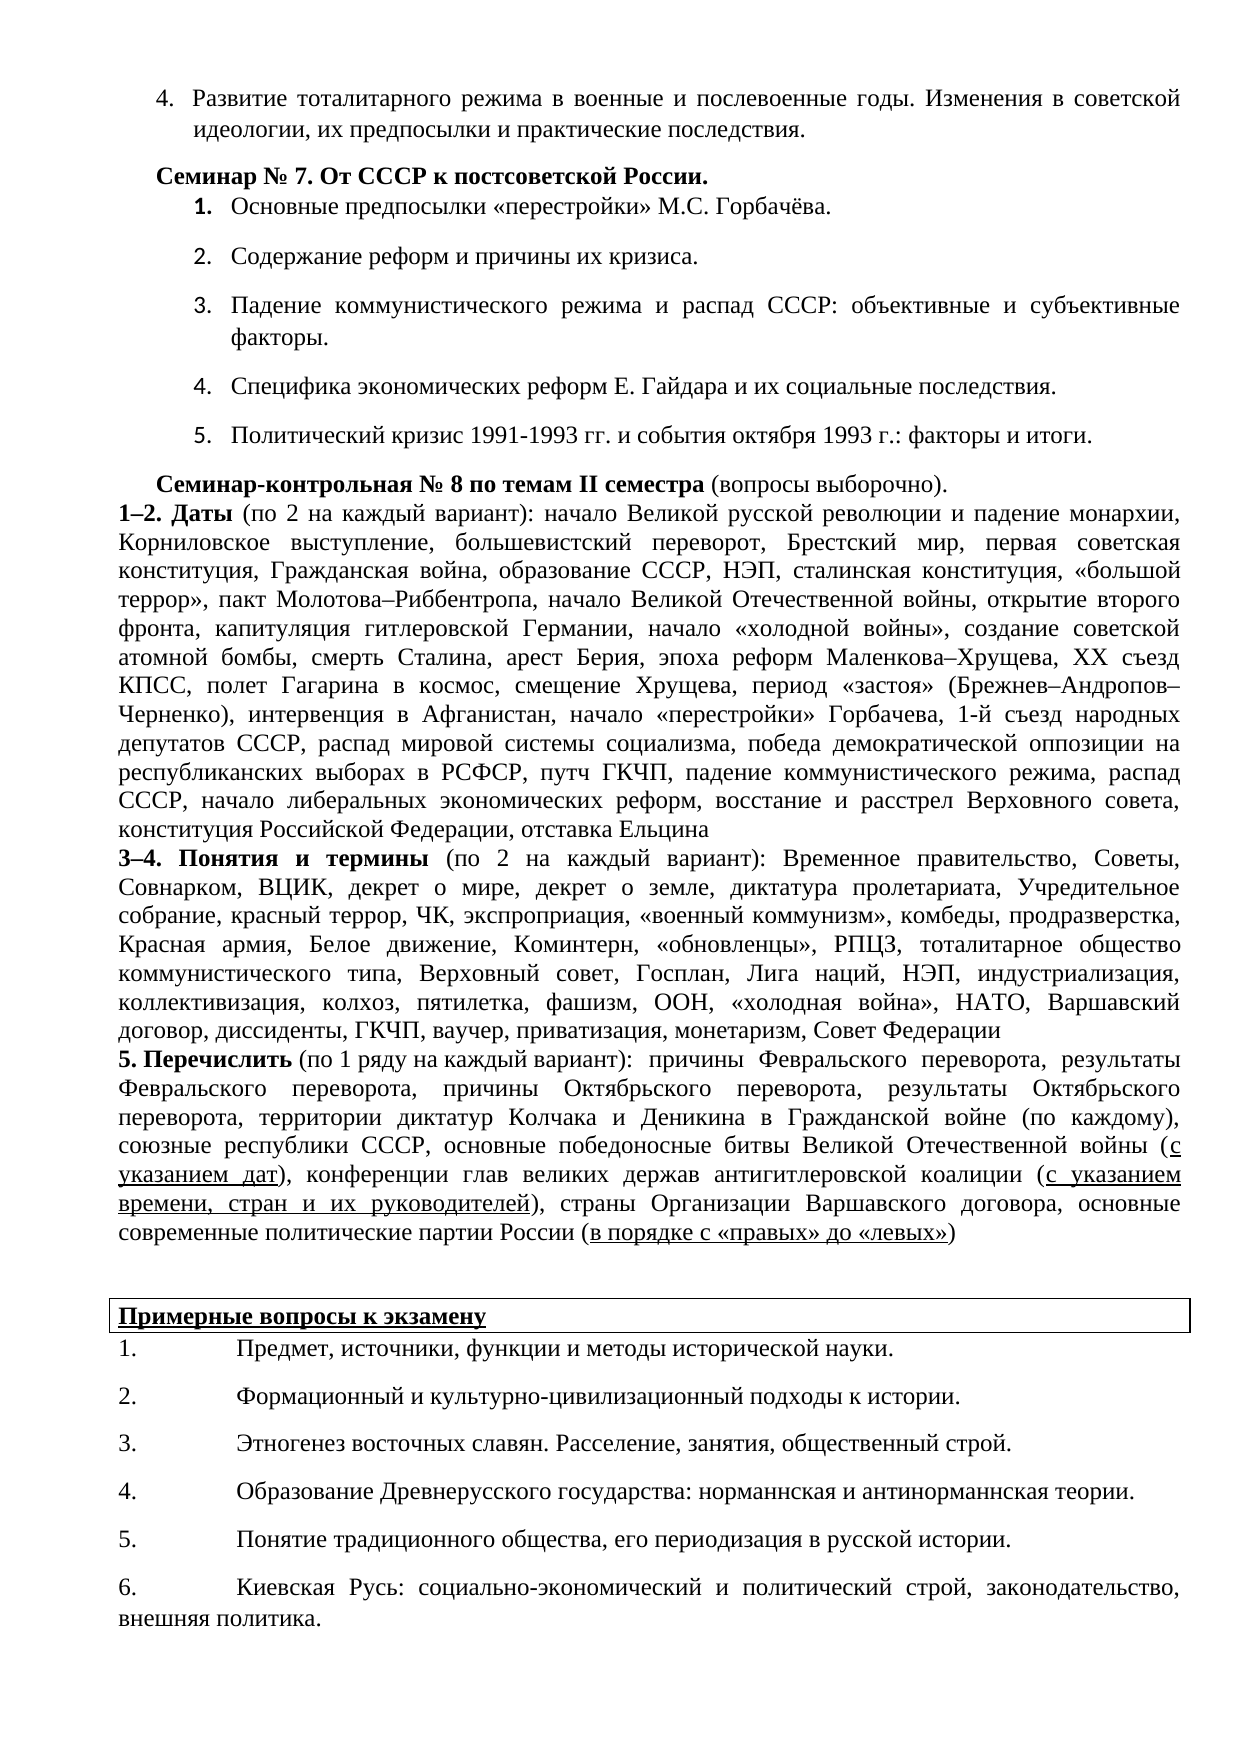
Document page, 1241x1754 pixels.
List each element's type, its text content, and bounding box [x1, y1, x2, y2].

list Этногенез восточных славян. Расселение, занятия, общественный строй. [118, 1428, 1181, 1457]
list Предмет, источники, функции и методы исторической науки. [118, 1333, 1181, 1362]
list Формационный и культурно-цивилизационный подходы к истории. [118, 1381, 1181, 1409]
list Образование Древнерусского государства: норманнская и антинорманнская теории. [118, 1476, 1181, 1505]
text 1–2. Даты (по 2 на каждый вариант): начало Великой русской революции и падение монархии, Корниловское выступление, большевистский переворот, Брестский мир, первая советская конституция, Гражданская война, образование СССР, НЭП, сталинская конституция, «большой террор», пакт Молотова–Риббентропа, начало Великой Отечественной войны, открытие второго фронта, капитуляция гитлеровской Германии, начало «холодной войны», создание советской атомной бомбы, смерть Сталина, арест Берия, эпоха реформ Маленкова–Хрущева, ХХ съезд КПСС, полет Гагарина в космос, смещение Хрущева, период «застоя» (Брежнев–Андропов–Черненко), интервенция в Афганистан, начало «перестройки» Горбачева, 1-й съезд народных депутатов СССР, распад мировой системы социализма, победа демократической оппозиции на республиканских выборах в РСФСР, путч ГКЧП, падение коммунистического режима, распад СССР, начало либеральных экономических реформ, восстание и расстрел Верховного совета, конституция Российской Федерации, отставка Ельцина [118, 498, 1181, 843]
text Семинар № 7. От СССР к постсоветской России. [156, 161, 1181, 190]
list Развитие тоталитарного режима в военные и послевоенные годы. Изменения в советской идеологии, их предпосылки и практические последствия. [156, 83, 1181, 142]
text 3–4. Понятия и термины (по 2 на каждый вариант): Временное правительство, Советы, Совнарком, ВЦИК, декрет о мире, декрет о земле, диктатура пролетариата, Учредительное собрание, красный террор, ЧК, экспроприация, «военный коммунизм», комбеды, продразверстка, Красная армия, Белое движение, Коминтерн, «обновленцы», РПЦЗ, тоталитарное общество коммунистического типа, Верховный совет, Госплан, Лига наций, НЭП, индустриализация, коллективизация, колхоз, пятилетка, фашизм, ООН, «холодная война», НАТО, Варшавский договор, диссиденты, ГКЧП, ваучер, приватизация, монетаризм, Совет Федерации [118, 843, 1181, 1044]
text 5. Перечислить (по 1 ряду на каждый вариант): причины Февральского переворота, результаты Февральского переворота, причины Октябрьского переворота, результаты Октябрьского переворота, территории диктатур Колчака и Деникина в Гражданской войне (по каждому), союзные республики СССР, основные победоносные битвы Великой Отечественной войны (с указанием дат), конференции глав великих держав антигитлеровской коалиции (с указанием времени, стран и их руководителей), страны Организации Варшавского договора, основные современные политические партии России (в порядке с «правых» до «левых») [118, 1044, 1181, 1245]
text Примерные вопросы к экзамену [110, 1299, 1189, 1332]
list Киевская Русь: социально-экономический и политический строй, законодательство, внешняя политика. [118, 1572, 1181, 1631]
list Содержание реформ и причины их кризиса. [193, 240, 1181, 270]
list Политический кризис 1991-1993 гг. и события октября 1993 г.: факторы и итоги. [193, 419, 1181, 450]
text Семинар-контрольная № 8 по темам II семестра (вопросы выборочно). [156, 469, 1181, 498]
list Основные предпосылки «перестройки» М.С. Горбачёва. [193, 190, 1181, 221]
list Понятие традиционного общества, его периодизация в русской истории. [118, 1524, 1181, 1553]
list Специфика экономических реформ Е. Гайдара и их социальные последствия. [193, 370, 1181, 400]
list Падение коммунистического режима и распад СССР: объективные и субъективные факторы. [193, 289, 1181, 351]
